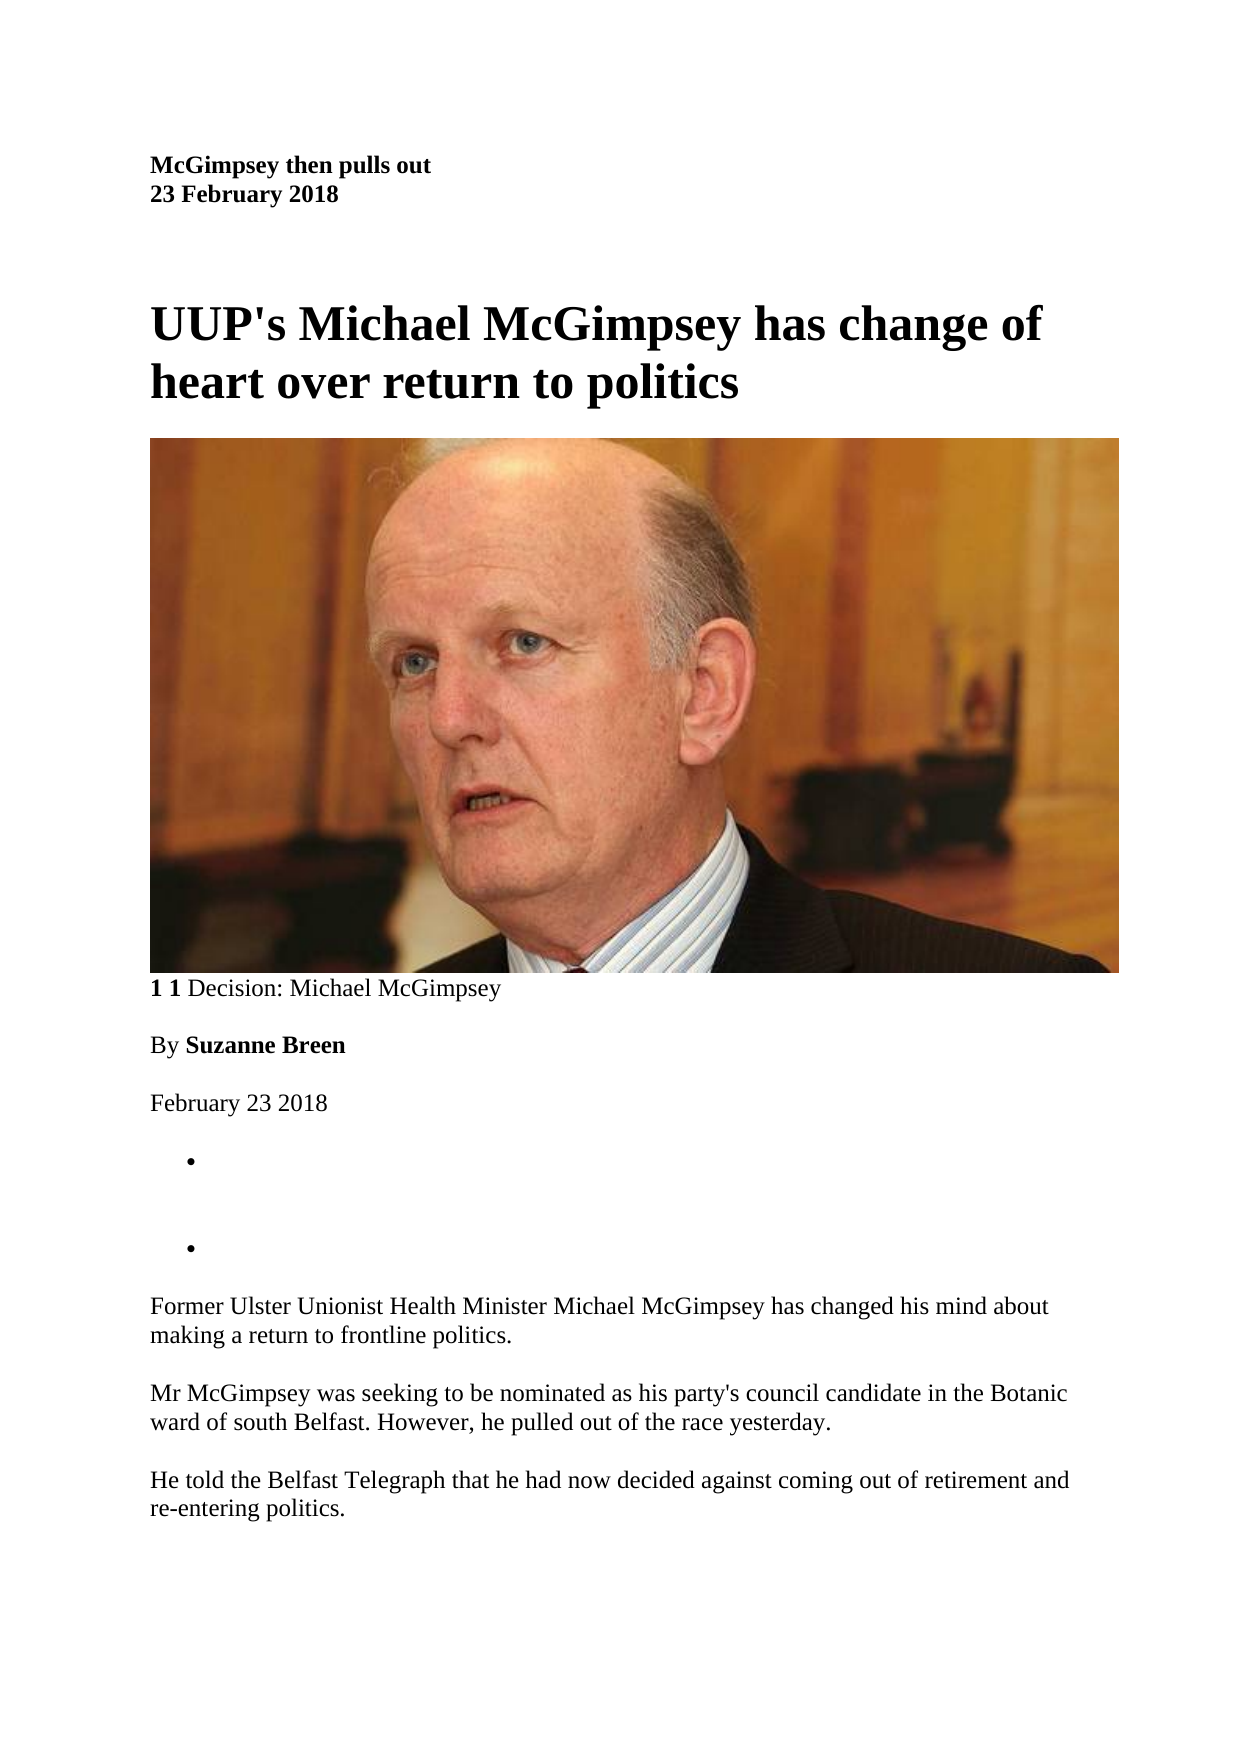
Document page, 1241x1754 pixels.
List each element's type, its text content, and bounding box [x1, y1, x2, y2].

text He told the Belfast Telegraph that he had now decided against coming out of retirement and re-entering politics. [150, 1465, 1090, 1522]
text 1 1 Decision: Michael McGimpsey [150, 973, 1090, 1001]
text Mr McGimpsey was seeking to be nominated as his party's council candidate in the Botanic ward of south Belfast. However, he pulled out of the race yesterday. [150, 1378, 1090, 1436]
text By Suzanne Breen [150, 1031, 1090, 1059]
text 23 February 2018 [150, 179, 1090, 207]
text Former Ulster Unionist Health Minister Michael McGimpsey has changed his mind about making a return to frontline politics. [150, 1291, 1090, 1349]
picture [150, 438, 1119, 973]
text February 23 2018 [150, 1088, 1090, 1117]
text UUP's Michael McGimpsey has change of heart over return to politics [150, 294, 1090, 409]
text McGimpsey then pulls out [150, 150, 1090, 179]
